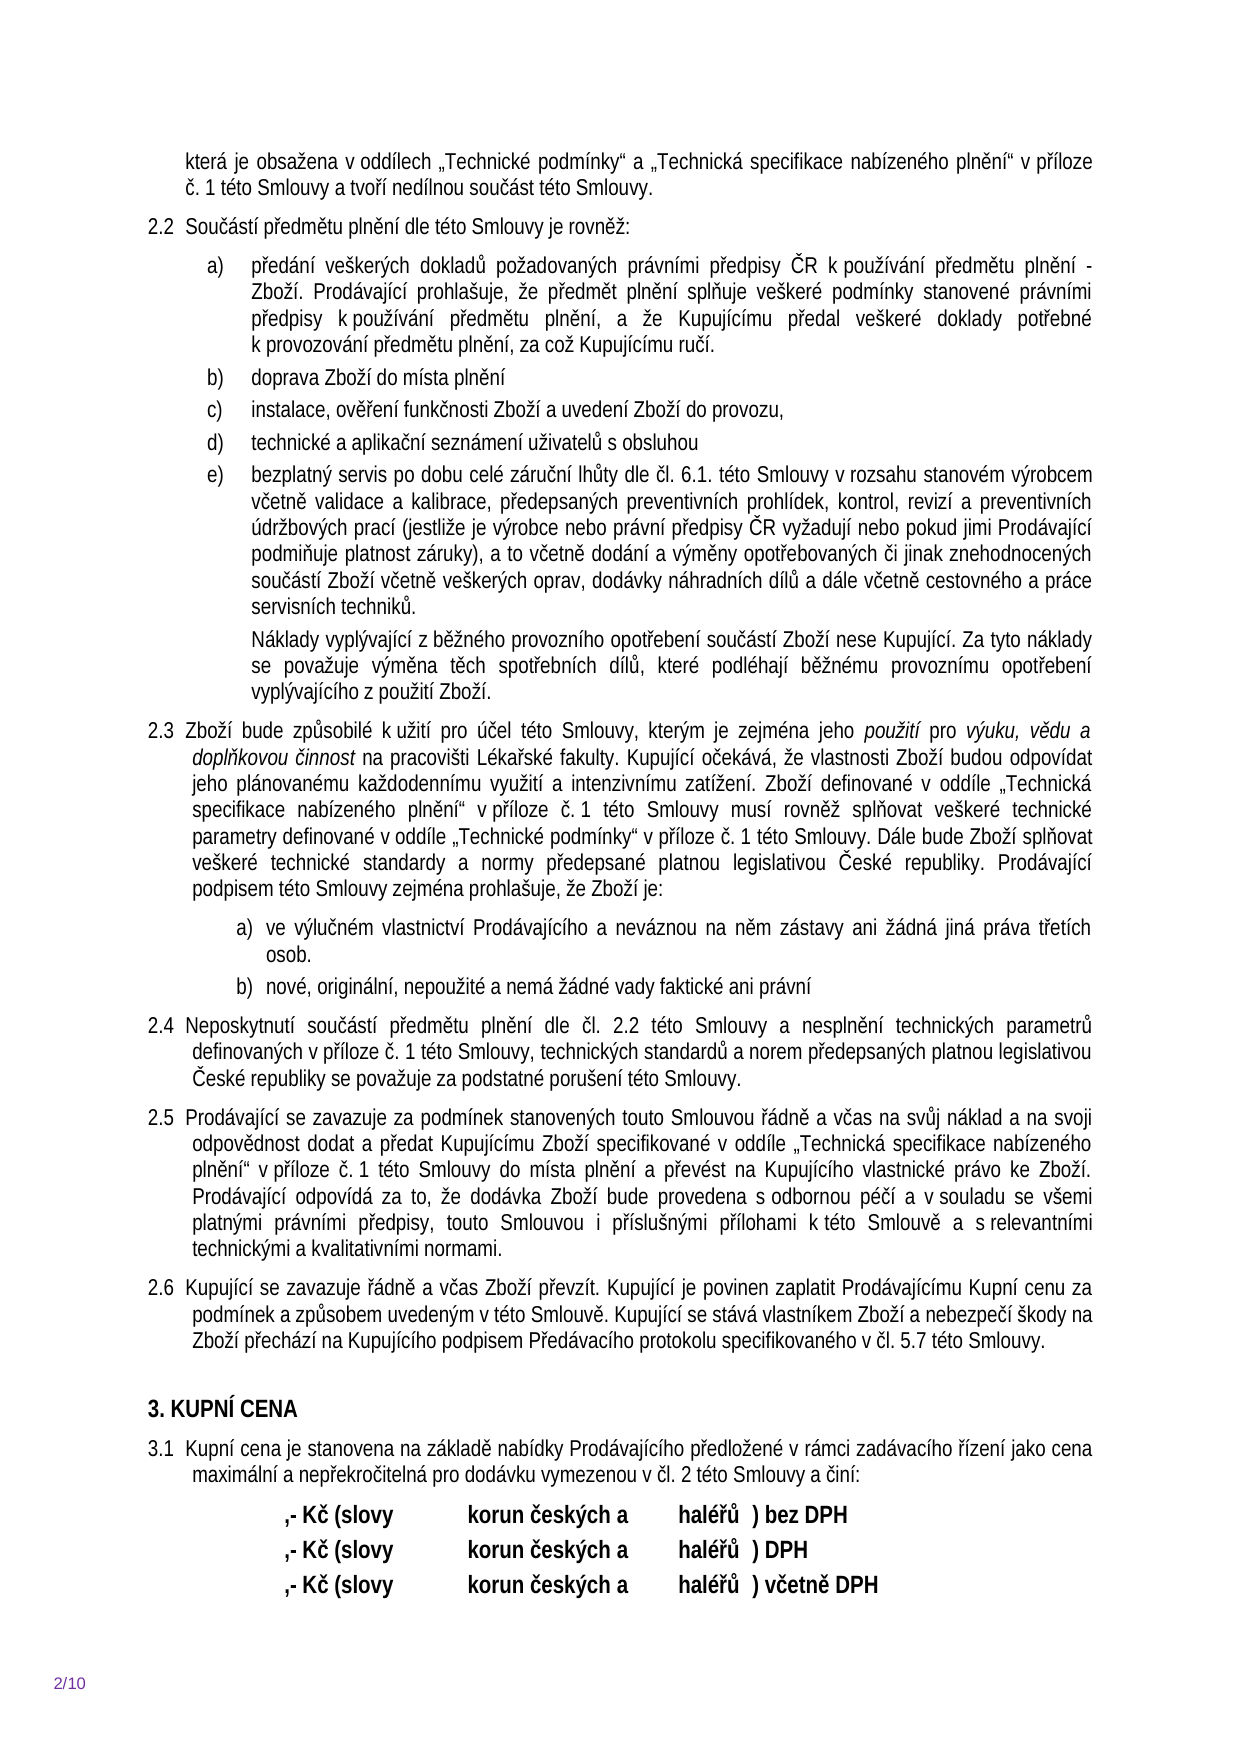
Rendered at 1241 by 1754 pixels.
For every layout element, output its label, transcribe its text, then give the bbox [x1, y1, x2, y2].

text 3. KUPNÍ CENA [148, 1394, 1093, 1422]
list doprava Zboží do místa plnění [207, 363, 1093, 390]
list Součástí předmětu plnění dle této Smlouvy je rovněž: [148, 213, 1093, 239]
text ,- Kč (slovy korun českých a haléřů ) bez DPH [222, 1500, 1093, 1529]
list bezplatný servis po dobu celé záruční lhůty dle čl. 6.1. této Smlouvy v rozsahu stanovém výrobcem včetně validace a kalibrace, předepsaných preventivních prohlídek, kontrol, revizí a preventivních údržbových prací (jestliže je výrobce nebo právní předpisy ČR vyžadují nebo pokud jimi Prodávající podmiňuje platnost záruky), a to včetně dodání a výměny opotřebovaných či jinak znehodnocených součástí Zboží včetně veškerých oprav, dodávky náhradních dílů a dále včetně cestovného a práce servisních techniků. [207, 461, 1093, 619]
text ,- Kč (slovy korun českých a haléřů ) DPH [222, 1535, 1093, 1564]
list Neposkytnutí součástí předmětu plnění dle čl. 2.2 této Smlouvy a nesplnění technických parametrů definovaných v příloze č. 1 této Smlouvy, technických standardů a norem předepsaných platnou legislativou České republiky se považuje za podstatné porušení této Smlouvy. [148, 1012, 1093, 1091]
list Zboží bude způsobilé k užití pro účel této Smlouvy, kterým je zejména jeho použití pro výuku, vědu a doplňkovou činnost na pracovišti Lékařské fakulty. Kupující očekává, že vlastnosti Zboží budou odpovídat jeho plánovanému každodennímu využití a intenzivnímu zatížení. Zboží definované v oddíle „Technická specifikace nabízeného plnění“ v příloze č. 1 této Smlouvy musí rovněž splňovat veškeré technické parametry definované v oddíle „Technické podmínky“ v příloze č. 1 této Smlouvy. Dále bude Zboží splňovat veškeré technické standardy a normy předepsané platnou legislativou České republiky. Prodávající podpisem této Smlouvy zejména prohlašuje, že Zboží je: [148, 717, 1093, 902]
text Náklady vyplývající z běžného provozního opotřebení součástí Zboží nese Kupující. Za tyto náklady se považuje výměna těch spotřebních dílů, které podléhají běžnému provoznímu opotřebení vyplývajícího z použití Zboží. [251, 626, 1093, 705]
list technické a aplikační seznámení uživatelů s obsluhou [207, 429, 1093, 455]
list Prodávající se zavazuje za podmínek stanovených touto Smlouvou řádně a včas na svůj náklad a na svoji odpovědnost dodat a předat Kupujícímu Zboží specifikované v oddíle „Technická specifikace nabízeného plnění“ v příloze č. 1 této Smlouvy do místa plnění a převést na Kupujícího vlastnické právo ke Zboží. Prodávající odpovídá za to, že dodávka Zboží bude provedena s odbornou péčí a v souladu se všemi platnými právními předpisy, touto Smlouvou i příslušnými přílohami k této Smlouvě a s relevantními technickými a kvalitativními normami. [148, 1103, 1093, 1262]
list předání veškerých dokladů požadovaných právními předpisy ČR k používání předmětu plnění - Zboží. Prodávající prohlašuje, že předmět plnění splňuje veškeré podmínky stanovené právními předpisy k používání předmětu plnění, a že Kupujícímu předal veškeré doklady potřebné k provozování předmětu plnění, za což Kupujícímu ručí. [207, 252, 1093, 357]
list instalace, ověření funkčnosti Zboží a uvedení Zboží do provozu, [207, 396, 1093, 422]
text ,- Kč (slovy korun českých a haléřů ) včetně DPH [222, 1570, 1093, 1598]
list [148, 148, 1093, 200]
list ve výlučném vlastnictví Prodávajícího a neváznou na něm zástavy ani žádná jiná práva třetích osob. [236, 914, 1093, 967]
list nové, originální, nepoužité a nemá žádné vady faktické ani právní [236, 973, 1093, 999]
list Kupující se zavazuje řádně a včas Zboží převzít. Kupující je povinen zaplatit Prodávajícímu Kupní cenu za podmínek a způsobem uvedeným v této Smlouvě. Kupující se stává vlastníkem Zboží a nebezpečí škody na Zboží přechází na Kupujícího podpisem Předávacího protokolu specifikovaného v čl. 5.7 této Smlouvy. [148, 1274, 1093, 1353]
list Kupní cena je stanovena na základě nabídky Prodávajícího předložené v rámci zadávacího řízení jako cena maximální a nepřekročitelná pro dodávku vymezenou v čl. 2 této Smlouvy a činí: [148, 1435, 1093, 1488]
